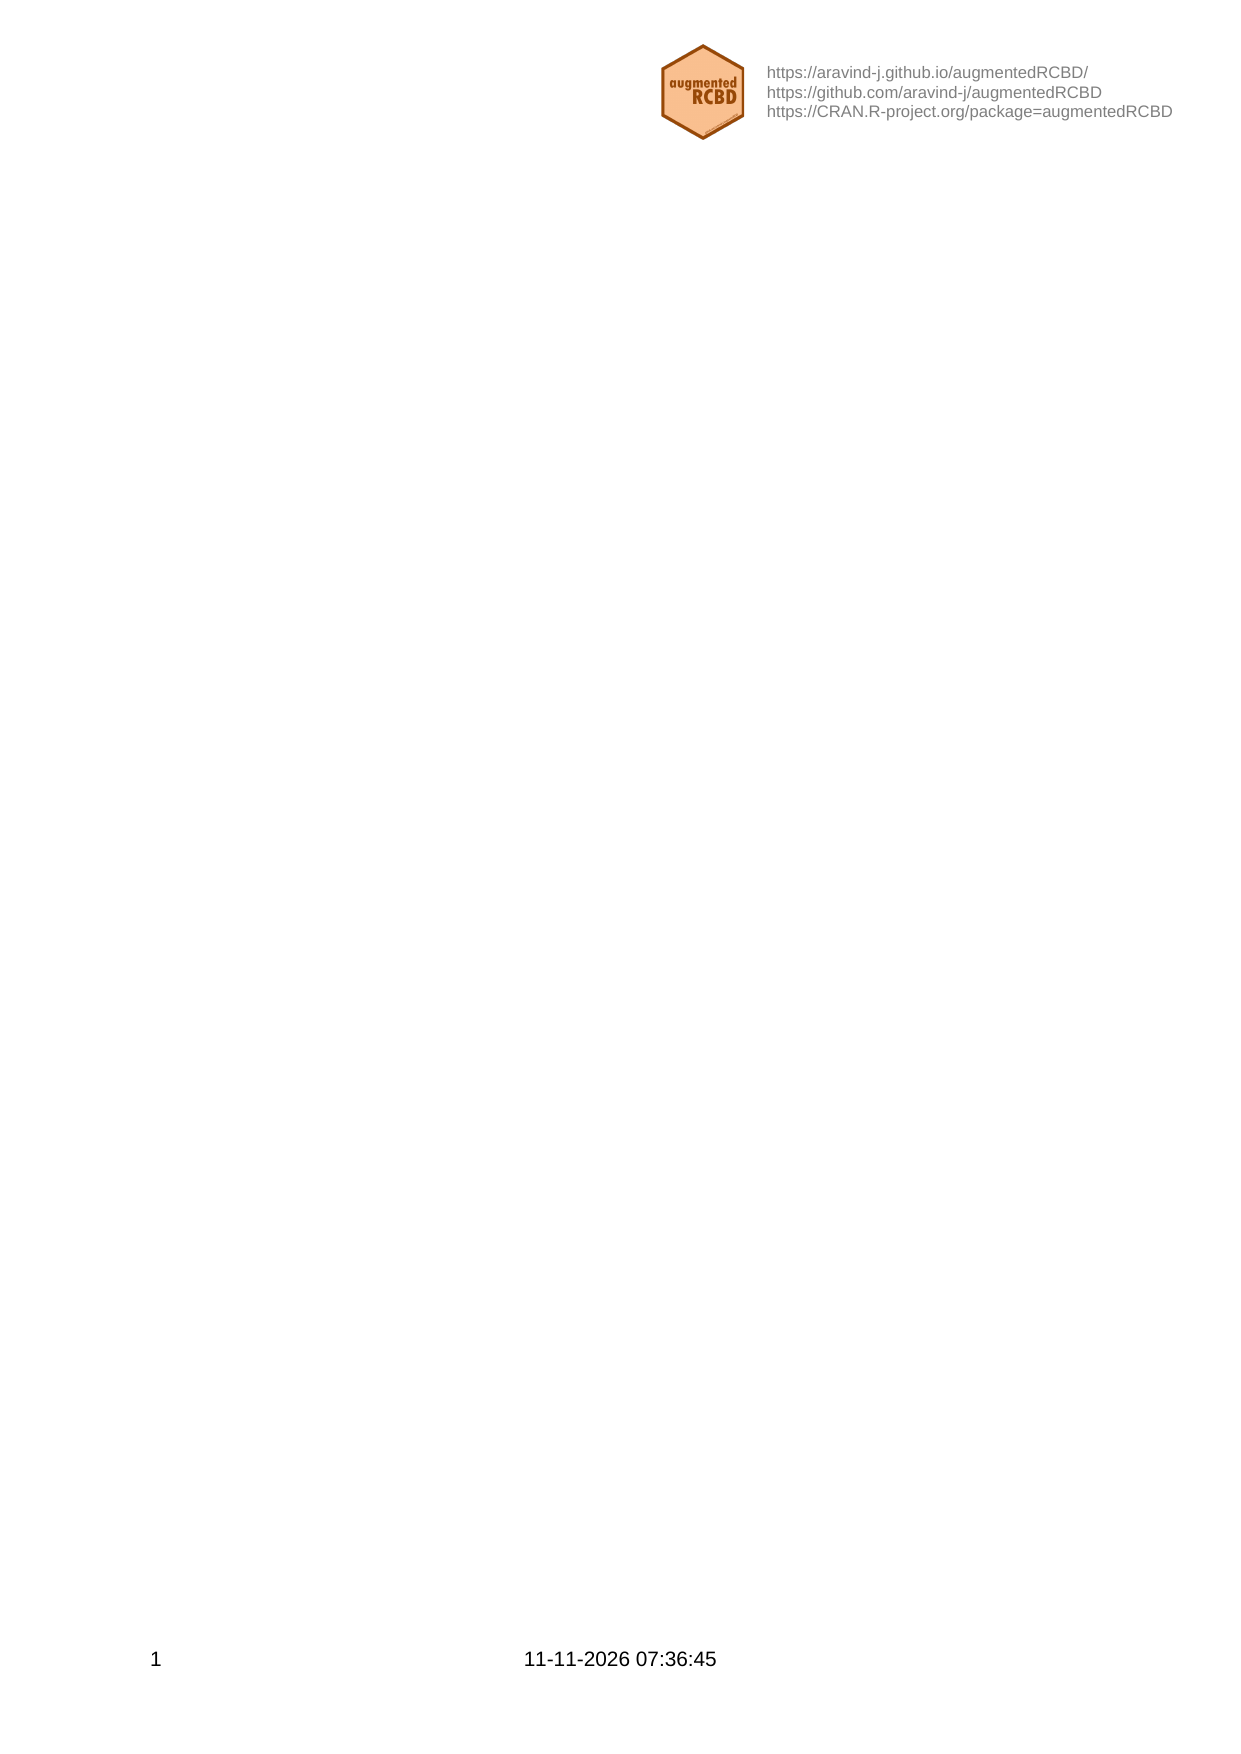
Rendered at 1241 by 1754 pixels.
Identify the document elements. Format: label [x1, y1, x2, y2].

picture [661, 44, 745, 140]
